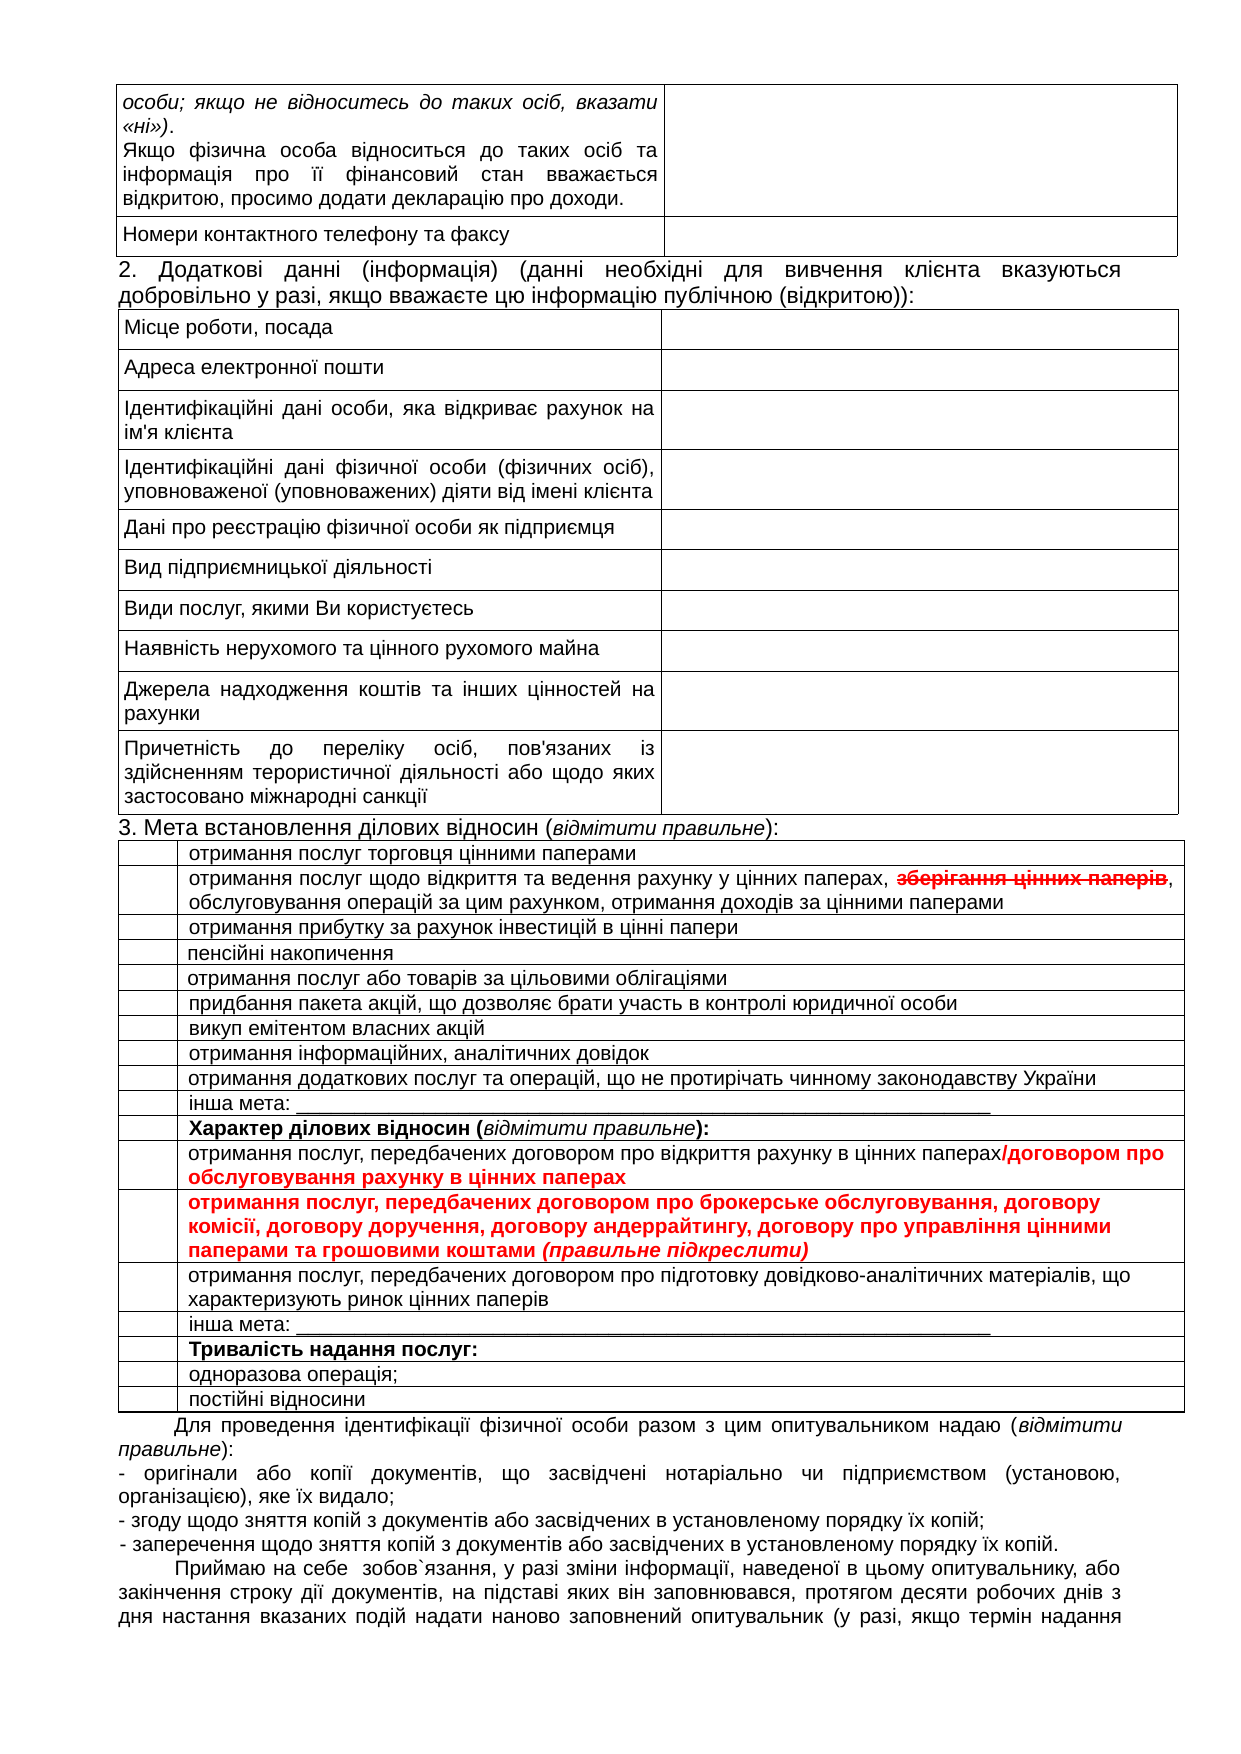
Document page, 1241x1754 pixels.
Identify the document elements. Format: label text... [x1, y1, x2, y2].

table_cell Характер ділових відносин (відмітити правильне): [178, 1116, 1184, 1140]
table_cell [119, 1066, 177, 1090]
table_cell [662, 591, 1178, 630]
table_cell інша мета: ____________________________________________________________ [178, 1312, 1184, 1336]
table_cell отримання послуг, передбачених договором про підготовку довідково-аналітичних матеріалів, що характеризують ринок цінних паперів [178, 1263, 1184, 1311]
table_cell [662, 672, 1178, 730]
table_cell [119, 1116, 177, 1140]
table_cell [662, 391, 1178, 449]
table_cell придбання пакета акцій, що дозволяє брати участь в контролі юридичної особи [178, 991, 1184, 1014]
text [118, 1556, 1122, 1628]
text - згоду щодо зняття копій з документів або засвідчених в установленому порядку їх копій; [118, 1508, 1122, 1532]
table_cell [662, 731, 1178, 814]
table_cell [119, 1091, 177, 1115]
table_cell [662, 350, 1178, 390]
table_cell отримання прибутку за рахунок інвестицій в цінні папери [178, 915, 1184, 939]
table_cell пенсійні накопичення [178, 940, 1184, 964]
table_cell Наявність нерухомого та цінного рухомого майна [119, 631, 661, 671]
table_cell [665, 85, 1177, 216]
table_cell Дані про реєстрацію фізичної особи як підприємця [119, 510, 661, 549]
table_cell [662, 450, 1178, 509]
table_cell [662, 631, 1178, 671]
table_cell отримання послуг, передбачених договором про брокерське обслуговування, договору комісії, договору доручення, договору андеррайтингу, договору про управління цінними паперами та грошовими коштами (правильне підкреслити) [178, 1190, 1184, 1262]
table_cell отримання додаткових послуг та операцій, що не протирічать чинному законодавству України [178, 1066, 1184, 1090]
table_cell Вид підприємницької діяльності [119, 550, 661, 590]
table_cell отримання послуг або товарів за цільовими облігаціями [178, 965, 1184, 989]
table_cell [119, 1362, 177, 1386]
text - оригінали або копії документів, що засвідчені нотаріально чи підприємством (установою, організацією), яке їх видало; [118, 1460, 1122, 1508]
table_header Місце роботи, посада [119, 310, 661, 349]
table_cell [665, 217, 1177, 256]
table_cell [662, 510, 1178, 549]
table_cell [119, 1141, 177, 1189]
table_cell [119, 1041, 177, 1065]
table_cell [119, 1312, 177, 1336]
table_cell [119, 1337, 177, 1361]
table_cell Ідентифікаційні дані фізичної особи (фізичних осіб), уповноваженої (уповноважених) діяти від імені клієнта [119, 450, 661, 509]
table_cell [117, 85, 664, 216]
table_cell Номери контактного телефону та факсу [117, 217, 664, 256]
table_cell [119, 965, 177, 989]
table_cell [119, 1263, 177, 1311]
table_cell [119, 991, 177, 1014]
table_header отримання послуг торговця цінними паперами [178, 841, 1184, 865]
table_cell [119, 1016, 177, 1040]
table_cell Джерела надходження коштів та інших цінностей на рахунки [119, 672, 661, 730]
table_cell Адреса електронної пошти [119, 350, 661, 390]
table_cell отримання послуг, передбачених договором про відкриття рахунку в цінних паперах/договором про обслуговування рахунку в цінних паперах [178, 1141, 1184, 1189]
table_cell Причетність до переліку осіб, пов'язаних із здійсненням терористичної діяльності або щодо яких застосовано міжнародні санкції [119, 731, 661, 814]
table_cell Види послуг, якими Bи користуєтесь [119, 591, 661, 630]
table_cell викуп емітентом власних акцій [178, 1016, 1184, 1040]
table_cell [662, 550, 1178, 590]
table_cell отримання послуг щодо відкриття та ведення рахунку у цінних паперах, зберігання цінних паперів, обслуговування операцій за цим рахунком, отримання доходів за цінними паперами [178, 866, 1184, 914]
table_cell Ідентифікаційні дані особи, яка відкриває рахунок на ім'я клієнта [119, 391, 661, 449]
text Для проведення ідентифікації фізичної особи разом з цим опитувальником надаю (відмітити правильне): [118, 1413, 1122, 1460]
table_header [119, 841, 177, 865]
table_cell інша мета: ____________________________________________________________ [178, 1091, 1184, 1115]
text 3. Мета встановлення ділових відносин (відмітити правильне): [118, 815, 1122, 840]
table_cell постійні відносини [178, 1387, 1184, 1411]
text - заперечення щодо зняття копій з документів або засвідчених в установленому порядку їх копій. [119, 1532, 1122, 1556]
table_cell [119, 940, 177, 964]
table_cell [119, 1190, 177, 1262]
table_cell [119, 915, 177, 939]
table_cell Тривалість надання послуг: [178, 1337, 1184, 1361]
table_cell [119, 866, 177, 914]
table_cell [119, 1387, 177, 1411]
table_cell отримання інформаційних, аналітичних довідок [178, 1041, 1184, 1065]
table_header [662, 310, 1178, 349]
text 2. Додаткові данні (інформація) (данні необхідні для вивчення клієнта вказуються добровільно у разі, якщо вважаєте цю інформацію публічною (відкритою)): [118, 257, 1122, 309]
table_cell одноразова операція; [178, 1362, 1184, 1386]
